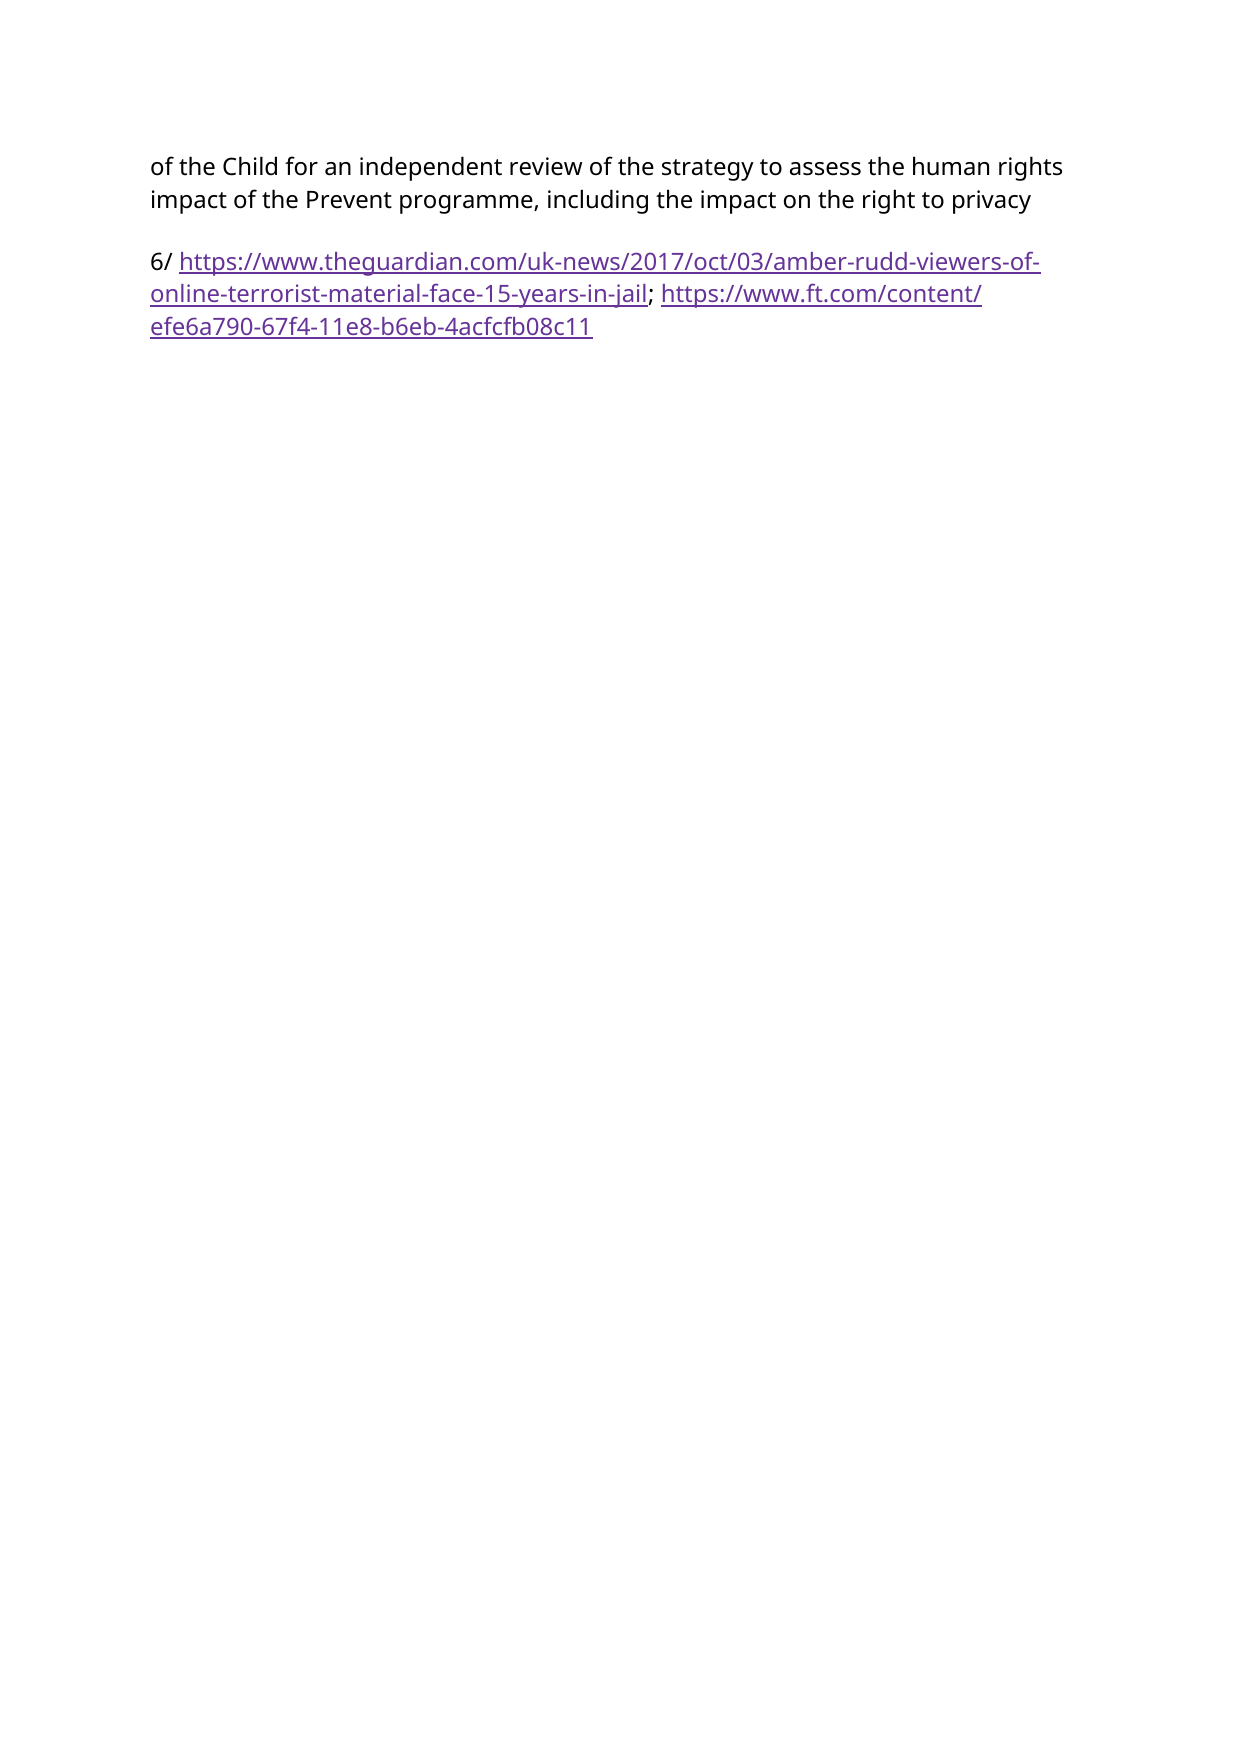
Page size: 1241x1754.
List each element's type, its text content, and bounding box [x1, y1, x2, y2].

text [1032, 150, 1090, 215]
text 6/ https://www.theguardian.com/uk-news/2017/oct/03/amber-rudd-viewers-of-online-terrorist-material-face-15-years-in-jail; https://www.ft.com/content/efe6a790-67f4-11e8-b6eb-4acfcfb08c11 [150, 244, 1090, 342]
